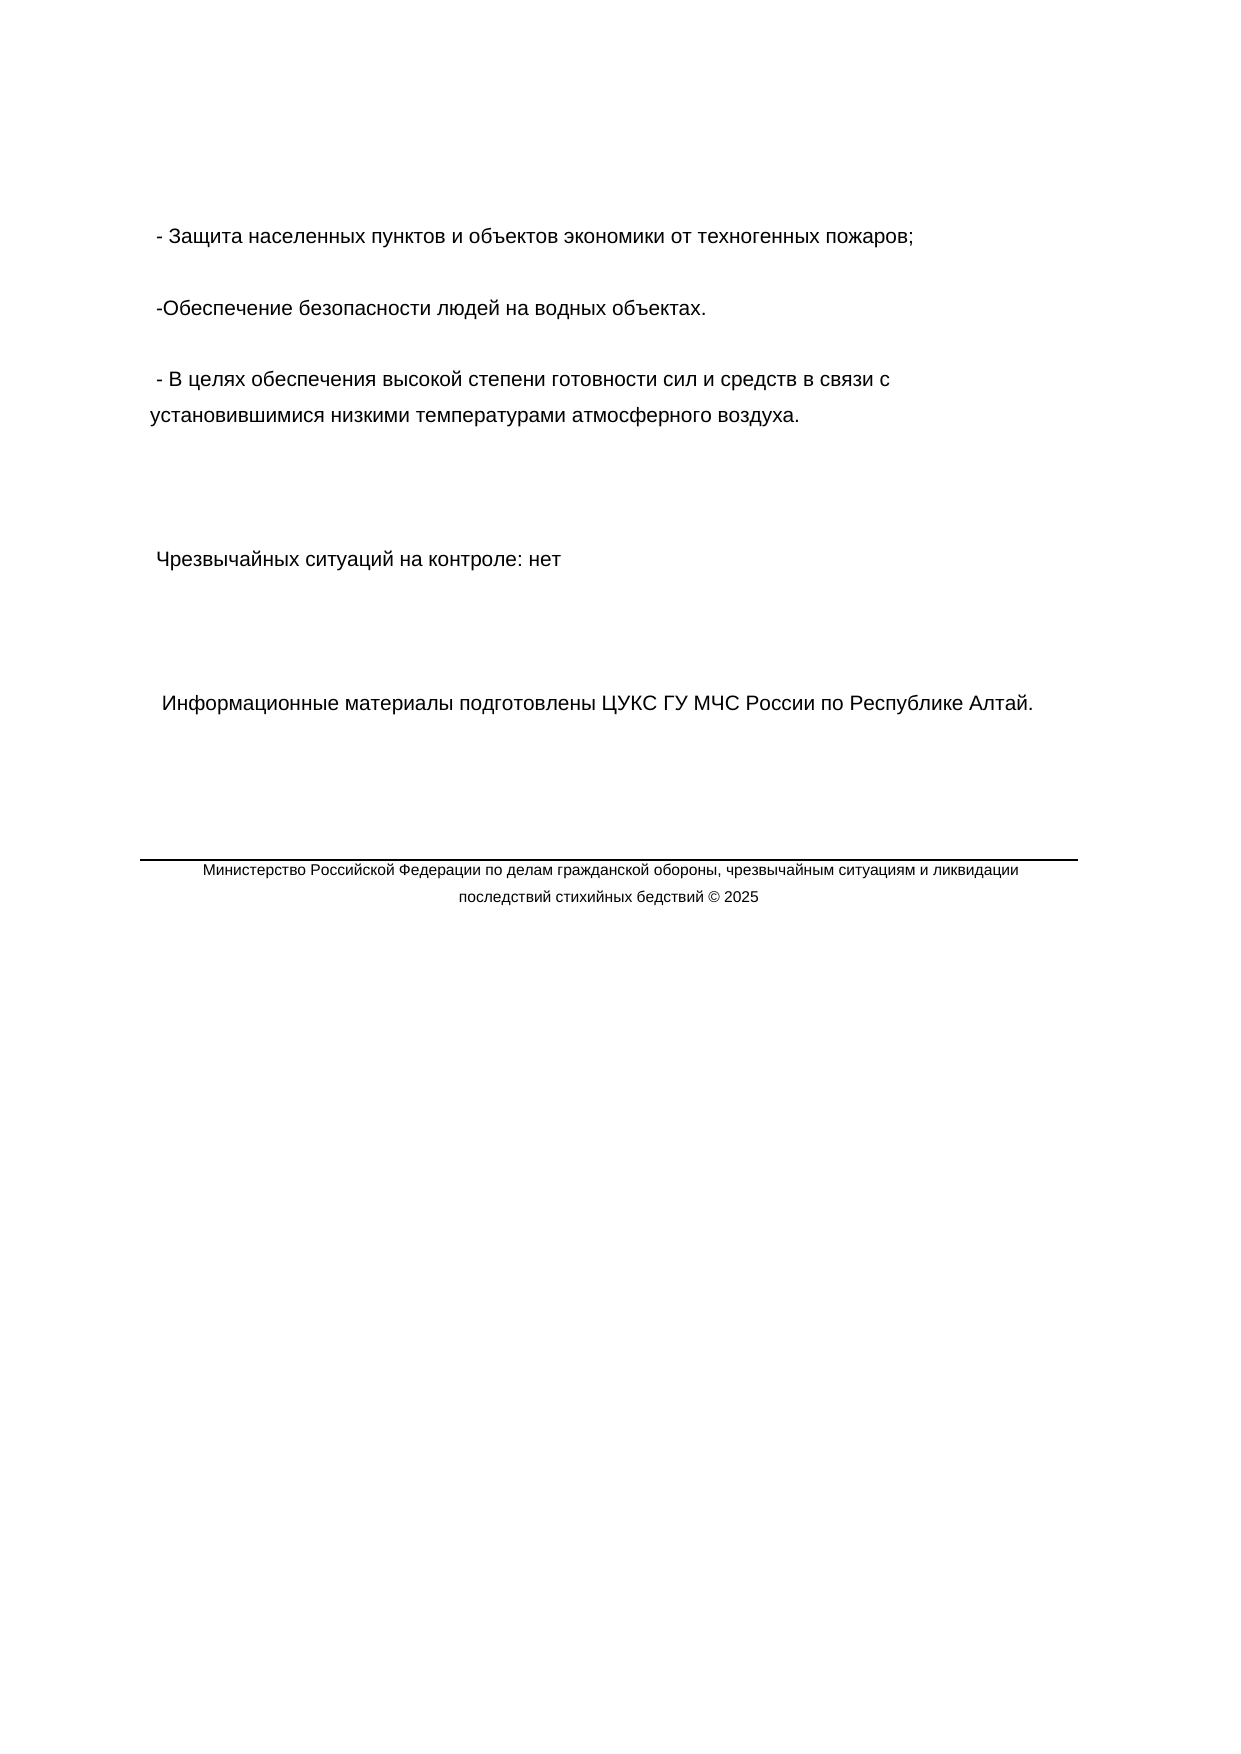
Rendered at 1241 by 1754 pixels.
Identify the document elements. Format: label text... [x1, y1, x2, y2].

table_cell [140, 150, 1078, 859]
table_cell Министерство Российской Федерации по делам гражданской обороны, чрезвычайным ситуациям и ликвидации последствий стихийных бедствий © 2025 [140, 861, 1078, 943]
